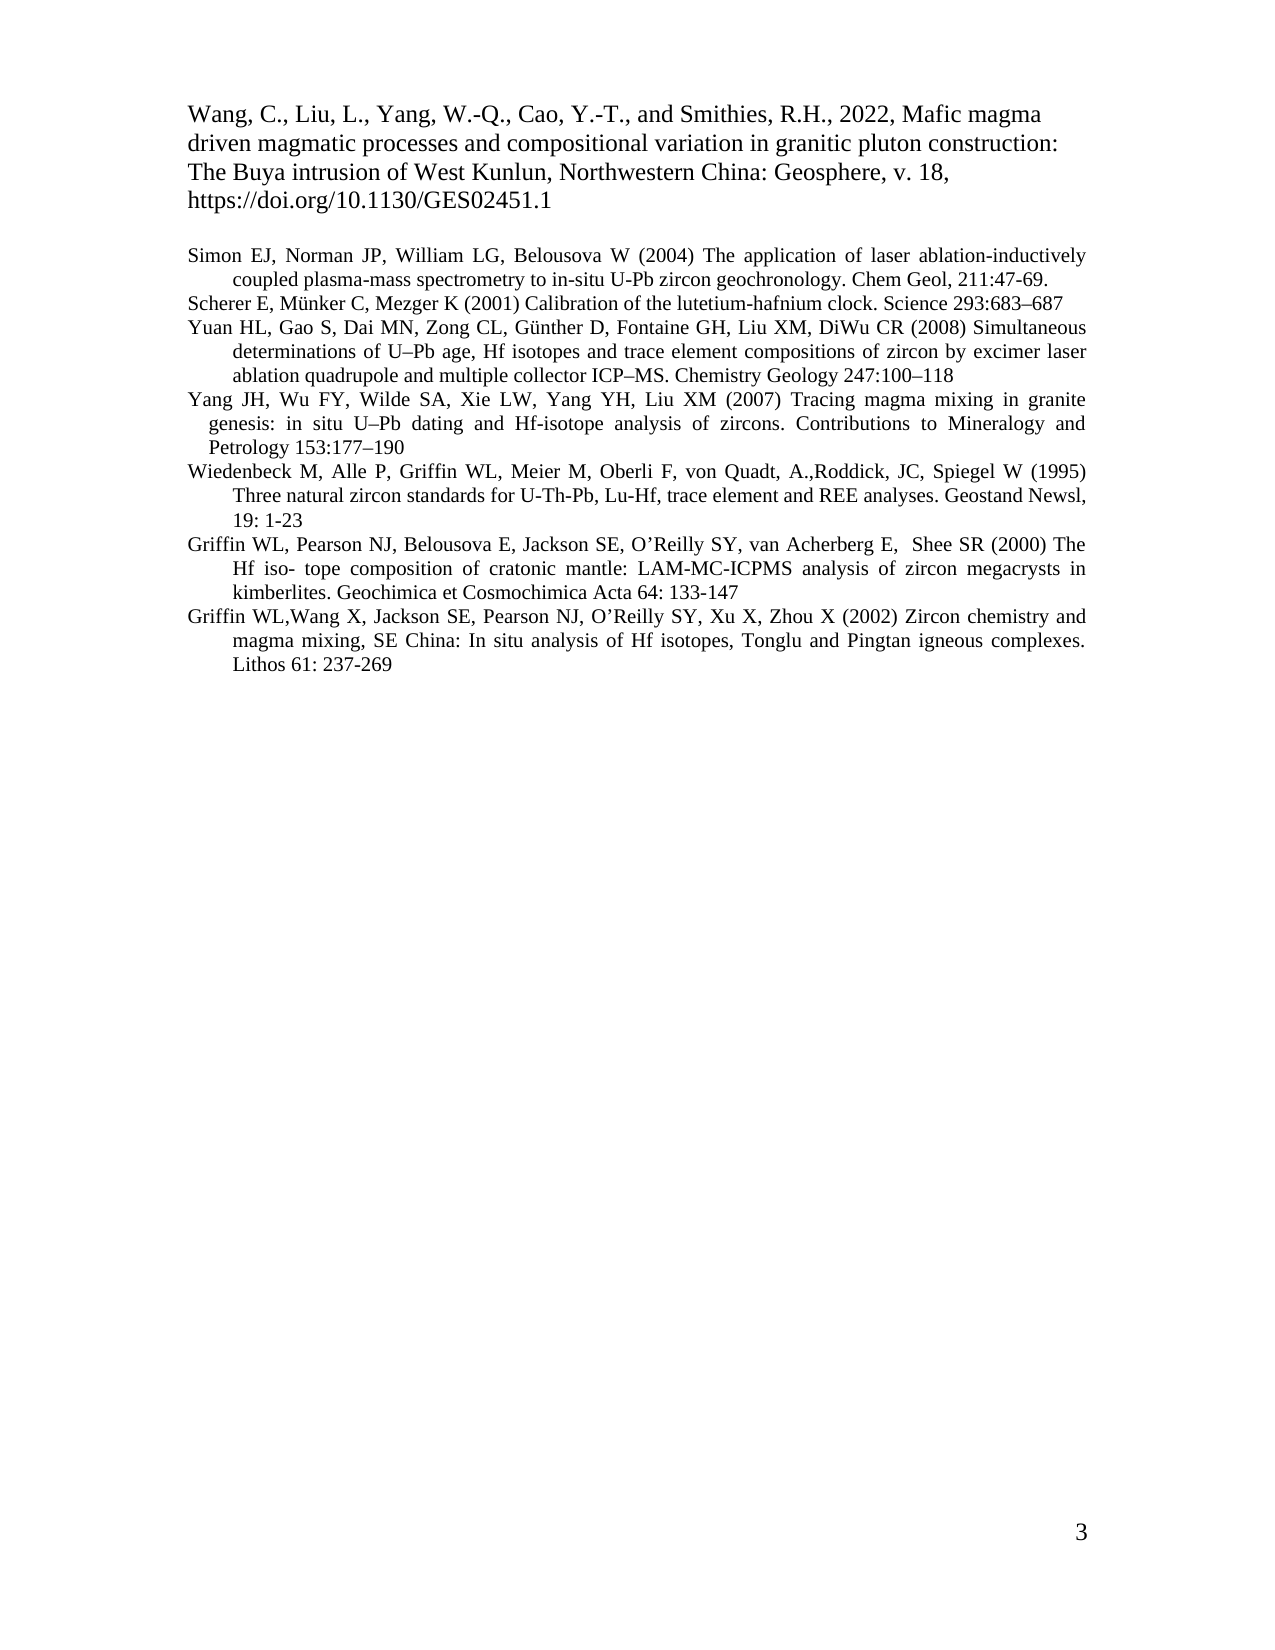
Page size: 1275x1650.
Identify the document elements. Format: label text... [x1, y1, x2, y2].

text Griffin WL, Pearson NJ, Belousova E, Jackson SE, O’Reilly SY, van Acherberg E, Shee SR (2000) The Hf iso- tope composition of cratonic mantle: LAM-MC-ICPMS analysis of zircon megacrysts in kimberlites. Geochimica et Cosmochimica Acta 64: 133-147 [187, 532, 1087, 604]
text Scherer E, Münker C, Mezger K (2001) Calibration of the lutetium-hafnium clock. Science 293:683–687 [187, 291, 1087, 315]
text Griffin WL,Wang X, Jackson SE, Pearson NJ, O’Reilly SY, Xu X, Zhou X (2002) Zircon chemistry and magma mixing, SE China: In situ analysis of Hf isotopes, Tonglu and Pingtan igneous complexes. Lithos 61: 237-269 [187, 604, 1087, 676]
text Wiedenbeck M, Alle P, Griffin WL, Meier M, Oberli F, von Quadt, A.,Roddick, JC, Spiegel W (1995) Three natural zircon standards for U-Th-Pb, Lu-Hf, trace element and REE analyses. Geostand Newsl, 19: 1-23 [187, 459, 1087, 532]
text Yang JH, Wu FY, Wilde SA, Xie LW, Yang YH, Liu XM (2007) Tracing magma mixing in granite genesis: in situ U–Pb dating and Hf-isotope analysis of zircons. Contributions to Mineralogy and Petrology 153:177–190 [187, 387, 1087, 459]
text Simon EJ, Norman JP, William LG, Belousova W (2004) The application of laser ablation-inductively coupled plasma-mass spectrometry to in-situ U-Pb zircon geochronology. Chem Geol, 211:47-69. [187, 243, 1087, 291]
text Yuan HL, Gao S, Dai MN, Zong CL, Günther D, Fontaine GH, Liu XM, DiWu CR (2008) Simultaneous determinations of U–Pb age, Hf isotopes and trace element compositions of zircon by excimer laser ablation quadrupole and multiple collector ICP–MS. Chemistry Geology 247:100–118 [187, 315, 1087, 387]
